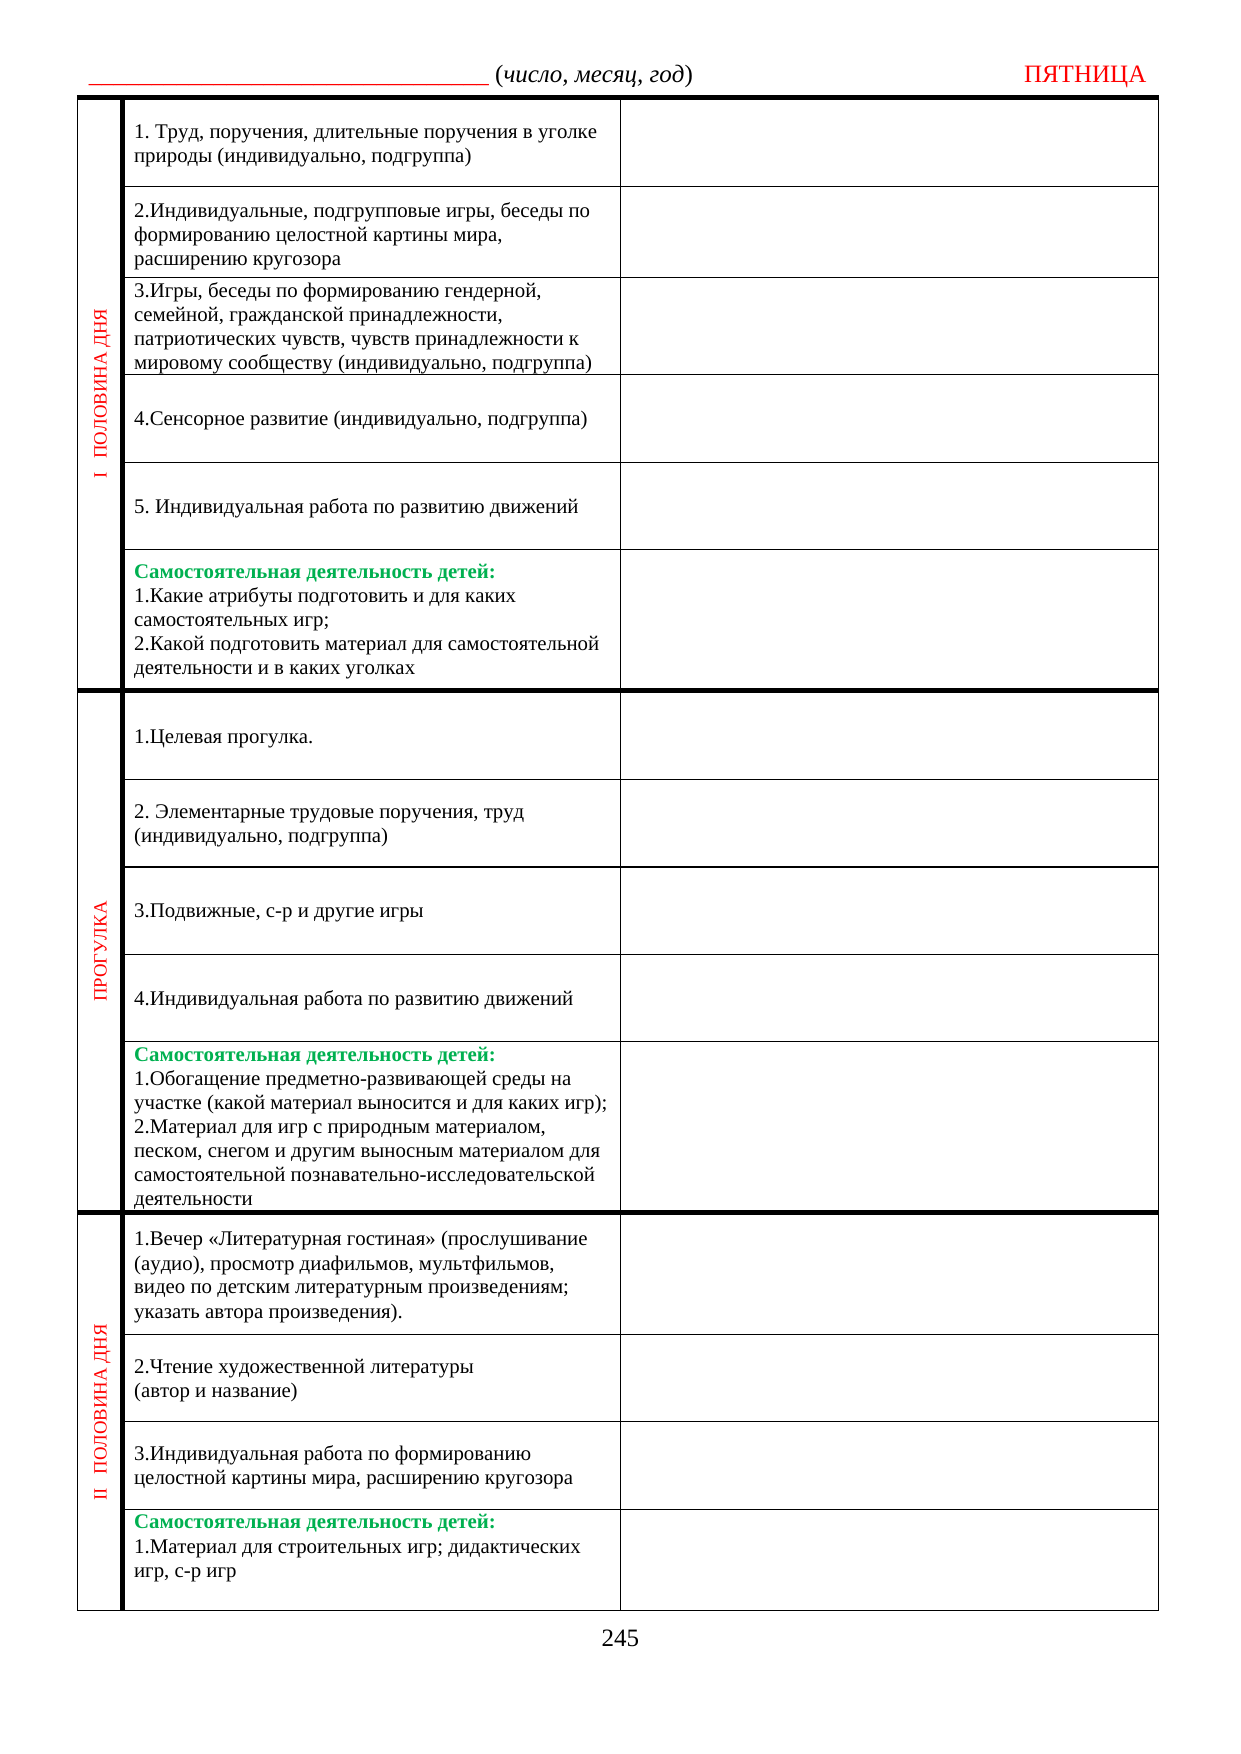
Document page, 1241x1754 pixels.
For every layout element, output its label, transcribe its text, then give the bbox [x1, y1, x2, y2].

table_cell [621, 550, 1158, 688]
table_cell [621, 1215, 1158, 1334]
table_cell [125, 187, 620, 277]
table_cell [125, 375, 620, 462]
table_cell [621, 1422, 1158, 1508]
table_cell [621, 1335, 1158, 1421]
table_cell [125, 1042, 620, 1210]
text ________________________________ (число, месяц, год) ПЯТНИЦА [89, 59, 1152, 88]
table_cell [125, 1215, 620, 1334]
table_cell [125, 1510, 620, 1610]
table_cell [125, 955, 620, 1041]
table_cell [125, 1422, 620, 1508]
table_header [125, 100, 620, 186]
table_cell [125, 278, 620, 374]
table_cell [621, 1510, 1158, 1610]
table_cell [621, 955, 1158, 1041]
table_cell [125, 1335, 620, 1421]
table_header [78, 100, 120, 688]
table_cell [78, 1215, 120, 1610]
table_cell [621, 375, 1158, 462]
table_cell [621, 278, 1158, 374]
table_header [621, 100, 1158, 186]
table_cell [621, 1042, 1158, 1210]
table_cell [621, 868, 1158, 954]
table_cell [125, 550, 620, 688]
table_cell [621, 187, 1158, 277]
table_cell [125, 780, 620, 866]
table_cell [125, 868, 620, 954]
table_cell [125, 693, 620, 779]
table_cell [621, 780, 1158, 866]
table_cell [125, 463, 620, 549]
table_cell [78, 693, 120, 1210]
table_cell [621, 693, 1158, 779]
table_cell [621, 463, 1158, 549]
